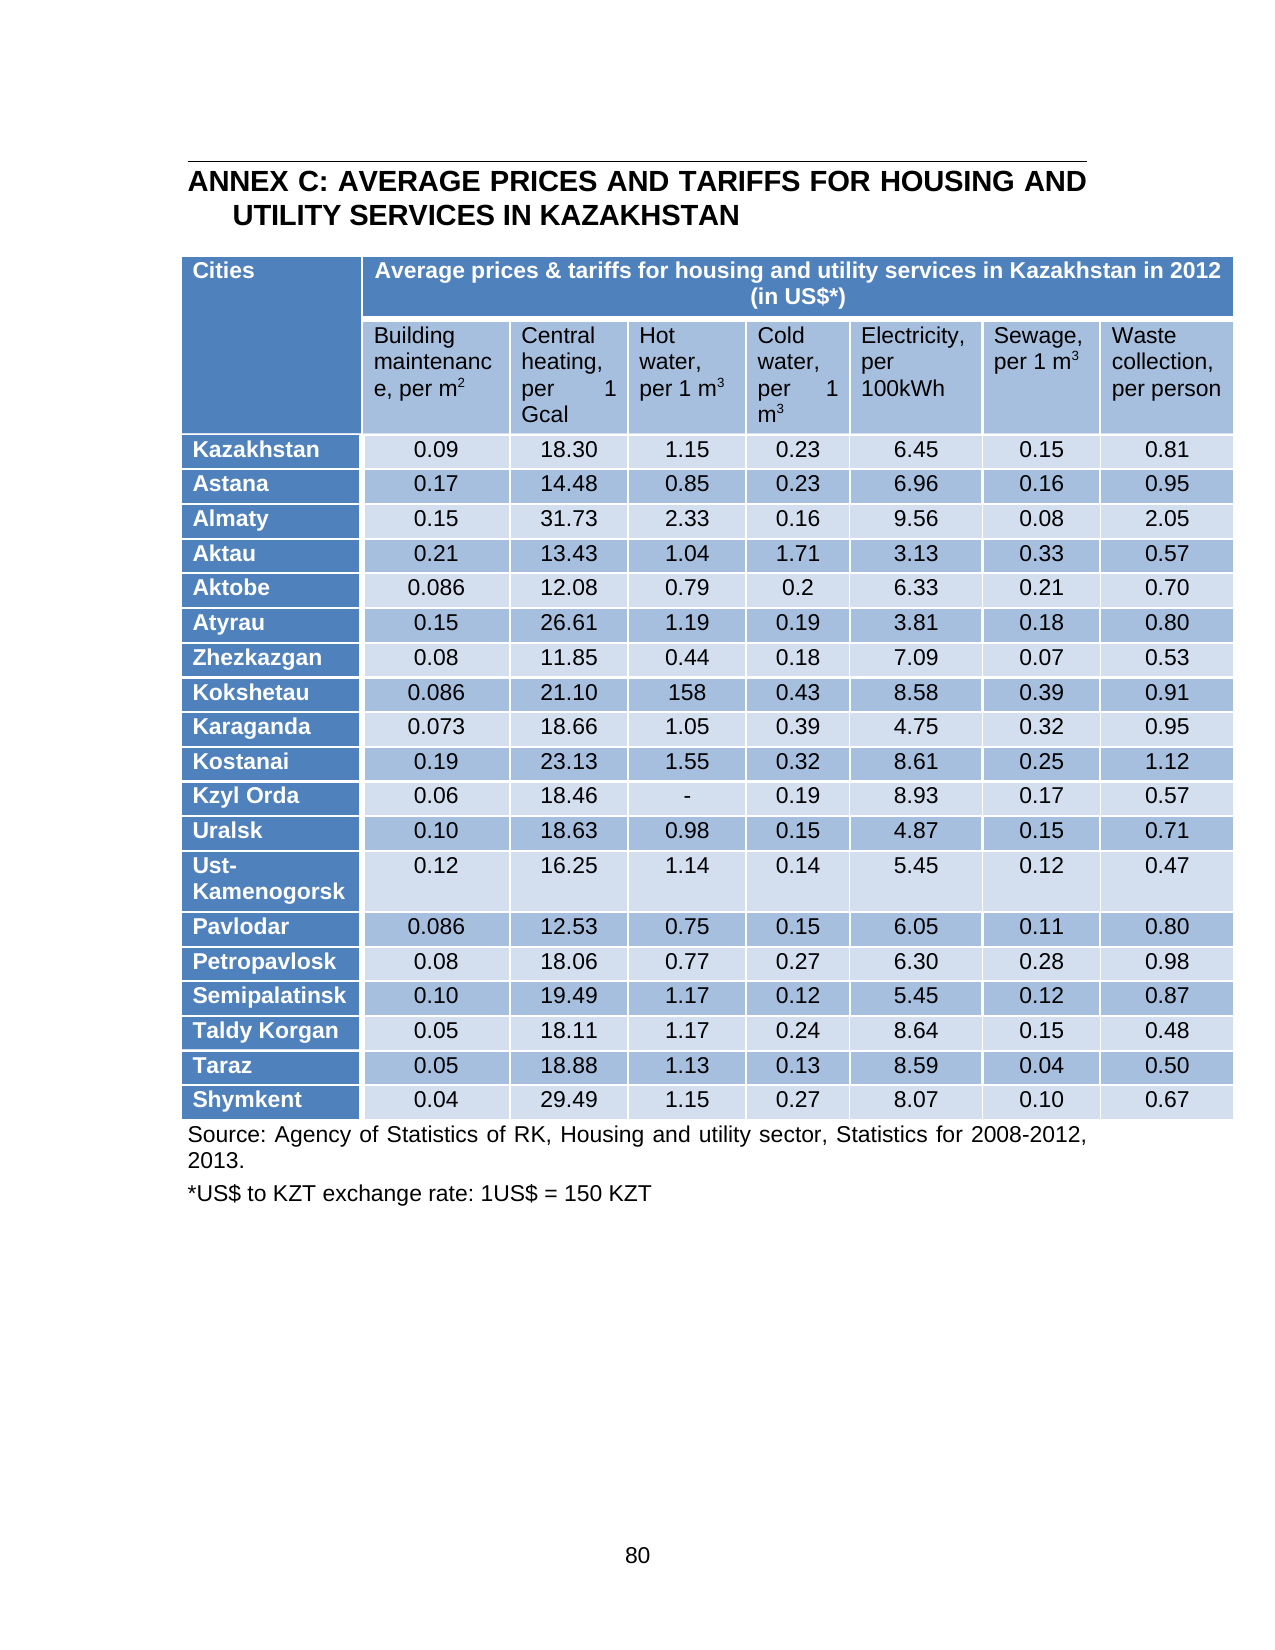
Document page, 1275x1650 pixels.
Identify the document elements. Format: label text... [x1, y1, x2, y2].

table_cell 5.45 [850, 852, 982, 911]
table_cell 1.19 [629, 609, 745, 642]
table_cell 0.12 [983, 852, 1100, 911]
table_cell 0.08 [365, 644, 509, 676]
table_cell Petropavlosk [182, 948, 359, 980]
table_cell Atyrau [182, 609, 359, 642]
table_cell Almaty [182, 505, 359, 538]
table_cell 0.10 [365, 817, 509, 850]
table_cell 18.11 [511, 1017, 627, 1049]
table_cell 4.75 [850, 713, 982, 746]
table_cell 31.73 [511, 505, 627, 538]
table_cell 0.19 [747, 609, 849, 642]
table_cell 0.17 [365, 470, 509, 503]
table_cell Uralsk [182, 817, 359, 850]
table_cell 0.77 [629, 948, 745, 980]
table_cell 0.09 [365, 436, 509, 468]
table_cell Waste collection, per person [1101, 322, 1233, 433]
table_cell 23.13 [511, 748, 627, 780]
table_cell 1.14 [629, 852, 745, 911]
table_cell 0.18 [984, 609, 1099, 642]
table_cell Electricity, per 100kWh [851, 322, 981, 433]
table_cell Building maintenance, per m2 [363, 322, 509, 433]
table_cell 0.14 [747, 852, 849, 911]
table_cell Kazakhstan [182, 435, 359, 468]
table_cell - [629, 783, 745, 815]
table_cell 0.39 [747, 713, 849, 746]
table_cell 0.71 [1101, 817, 1233, 850]
table_cell 8.93 [850, 783, 982, 815]
table_cell 0.15 [983, 1017, 1100, 1049]
table_cell 0.18 [747, 644, 849, 676]
table_cell 8.58 [851, 679, 981, 711]
table_cell 0.50 [1101, 1052, 1233, 1084]
table_cell 1.13 [629, 1052, 745, 1084]
table_cell Taldy Korgan [182, 1017, 359, 1049]
table_cell 0.57 [1101, 783, 1233, 815]
table_cell 0.98 [1101, 948, 1233, 980]
table_cell 0.15 [747, 913, 849, 946]
table_cell 18.06 [511, 948, 627, 980]
table_cell 2.33 [629, 505, 745, 538]
table_cell 5.45 [851, 982, 981, 1015]
table_cell Aktobe [182, 574, 359, 607]
table_cell 0.05 [365, 1052, 509, 1084]
table_cell Sewage, per 1 m3 [984, 322, 1099, 433]
table_cell 7.09 [850, 644, 982, 676]
table_cell 0.16 [747, 505, 849, 538]
table_cell Hot water, per 1 m3 [629, 322, 745, 433]
table_cell 0.08 [983, 505, 1100, 538]
table_cell 14.48 [511, 470, 627, 503]
table_cell 0.95 [1101, 470, 1233, 503]
table_cell 0.16 [984, 470, 1099, 503]
table_cell 0.19 [365, 748, 509, 780]
table_cell 3.13 [851, 540, 981, 572]
table_cell 1.17 [629, 982, 745, 1015]
table_cell 0.67 [1101, 1086, 1233, 1119]
table_cell 0.07 [983, 644, 1100, 676]
table_cell Cold water, per 1 m3 [747, 322, 849, 433]
table_cell 8.59 [851, 1052, 981, 1084]
table_cell 11.85 [511, 644, 627, 676]
table_cell 0.81 [1101, 436, 1233, 468]
table_cell 0.08 [365, 948, 509, 980]
table_cell 1.12 [1101, 748, 1233, 780]
table_cell 6.45 [850, 436, 982, 468]
table_cell 0.04 [365, 1086, 509, 1119]
text *US$ to KZT exchange rate: 1US$ = 150 KZT [187, 1180, 1087, 1206]
table_cell 0.2 [747, 574, 849, 607]
table_cell 1.55 [629, 748, 745, 780]
table_cell Semipalatinsk [182, 982, 359, 1015]
table_cell 6.30 [850, 948, 982, 980]
table_cell 9.56 [850, 505, 982, 538]
table_cell 12.08 [511, 574, 627, 607]
table_cell Taraz [182, 1052, 359, 1084]
table_cell 0.79 [629, 574, 745, 607]
table_cell 1.15 [629, 436, 745, 468]
table_cell Astana [182, 470, 359, 503]
table_cell Kokshetau [182, 679, 359, 711]
table_cell 0.05 [365, 1017, 509, 1049]
table_cell 0.15 [983, 436, 1100, 468]
table_cell 1.71 [747, 540, 849, 572]
table_cell 0.98 [629, 817, 745, 850]
table_cell 0.95 [1101, 713, 1233, 746]
table_cell 0.70 [1101, 574, 1233, 607]
table_cell 0.12 [984, 982, 1099, 1015]
table_cell 3.81 [851, 609, 981, 642]
table_cell 26.61 [511, 609, 627, 642]
table_cell Kzyl Orda [182, 783, 359, 815]
table_cell 0.10 [365, 982, 509, 1015]
table_cell Karaganda [182, 713, 359, 746]
table_cell 0.48 [1101, 1017, 1233, 1049]
table_cell 19.49 [511, 982, 627, 1015]
table_cell 13.43 [511, 540, 627, 572]
table_cell Pavlodar [182, 913, 359, 946]
table_cell 8.07 [850, 1086, 982, 1119]
table_cell 0.04 [984, 1052, 1099, 1084]
table_cell 0.15 [747, 817, 849, 850]
table_cell 0.24 [747, 1017, 849, 1049]
table_cell 18.63 [511, 817, 627, 850]
table_cell 0.23 [747, 470, 849, 503]
table_cell 0.23 [747, 436, 849, 468]
table_cell 18.66 [511, 713, 627, 746]
table_cell 0.21 [365, 540, 509, 572]
table_cell 1.05 [629, 713, 745, 746]
table_cell 1.15 [629, 1086, 745, 1119]
table_cell 18.46 [511, 783, 627, 815]
table_cell 0.06 [365, 783, 509, 815]
table_cell 0.10 [983, 1086, 1100, 1119]
table_cell 0.19 [747, 783, 849, 815]
table_cell 6.96 [851, 470, 981, 503]
table_cell 6.33 [850, 574, 982, 607]
table_cell 16.25 [511, 852, 627, 911]
text Source: Agency of Statistics of RK, Housing and utility sector, Statistics for 2008-2012, 2013. [187, 1121, 1087, 1174]
table_cell 0.13 [747, 1052, 849, 1084]
table_cell 158 [629, 679, 745, 711]
table_cell 18.88 [511, 1052, 627, 1084]
table_cell 0.33 [984, 540, 1099, 572]
table_cell Central heating, per 1 Gcal [511, 322, 627, 433]
table_cell 0.21 [983, 574, 1100, 607]
table_cell 0.43 [747, 679, 849, 711]
table_cell Ust-Kamenogorsk [182, 852, 359, 911]
table_cell 0.91 [1101, 679, 1233, 711]
subtitle Annex C: Average prices and tariffs for housing and utility services in Kazakhstan [187, 162, 1087, 231]
table_cell Zhezkazgan [182, 644, 359, 676]
table_cell 0.32 [983, 713, 1100, 746]
table_cell Kostanai [182, 748, 359, 780]
table_cell 0.39 [984, 679, 1099, 711]
table_cell 0.32 [747, 748, 849, 780]
table_cell 1.17 [629, 1017, 745, 1049]
table_cell 0.80 [1101, 913, 1233, 946]
table_cell 0.27 [747, 1086, 849, 1119]
table_cell 0.15 [365, 609, 509, 642]
table_cell 8.64 [850, 1017, 982, 1049]
table_cell 0.12 [365, 852, 509, 911]
table_cell 8.61 [851, 748, 981, 780]
table_cell 0.15 [365, 505, 509, 538]
table_cell 0.28 [983, 948, 1100, 980]
table_cell 4.87 [851, 817, 981, 850]
table_cell 0.15 [984, 817, 1099, 850]
table_cell 0.27 [747, 948, 849, 980]
table_cell 0.17 [983, 783, 1100, 815]
table_cell 0.87 [1101, 982, 1233, 1015]
table_cell 0.75 [629, 913, 745, 946]
table_cell 0.80 [1101, 609, 1233, 642]
table_cell 1.04 [629, 540, 745, 572]
table_cell 0.53 [1101, 644, 1233, 676]
table_header Cities [182, 257, 361, 433]
table_cell 6.05 [851, 913, 981, 946]
table_cell 2.05 [1101, 505, 1233, 538]
table_cell 0.11 [984, 913, 1099, 946]
table_cell Aktau [182, 540, 359, 572]
table_cell 0.85 [629, 470, 745, 503]
table_cell 0.073 [365, 713, 509, 746]
table_cell 0.086 [365, 913, 509, 946]
table_header Average prices & tariffs for housing and utility services in Kazakhstan in 2012 (in US$*) [363, 257, 1233, 316]
table_cell 0.086 [365, 679, 509, 711]
table_cell 12.53 [511, 913, 627, 946]
table_cell 0.44 [629, 644, 745, 676]
table_cell 0.086 [365, 574, 509, 607]
table_cell 0.47 [1101, 852, 1233, 911]
table_cell 0.57 [1101, 540, 1233, 572]
table_cell 21.10 [511, 679, 627, 711]
table_cell 0.12 [747, 982, 849, 1015]
table_cell 18.30 [511, 436, 627, 468]
table_cell 0.25 [984, 748, 1099, 780]
table_cell 29.49 [511, 1086, 627, 1119]
table_cell Shymkent [182, 1086, 359, 1119]
